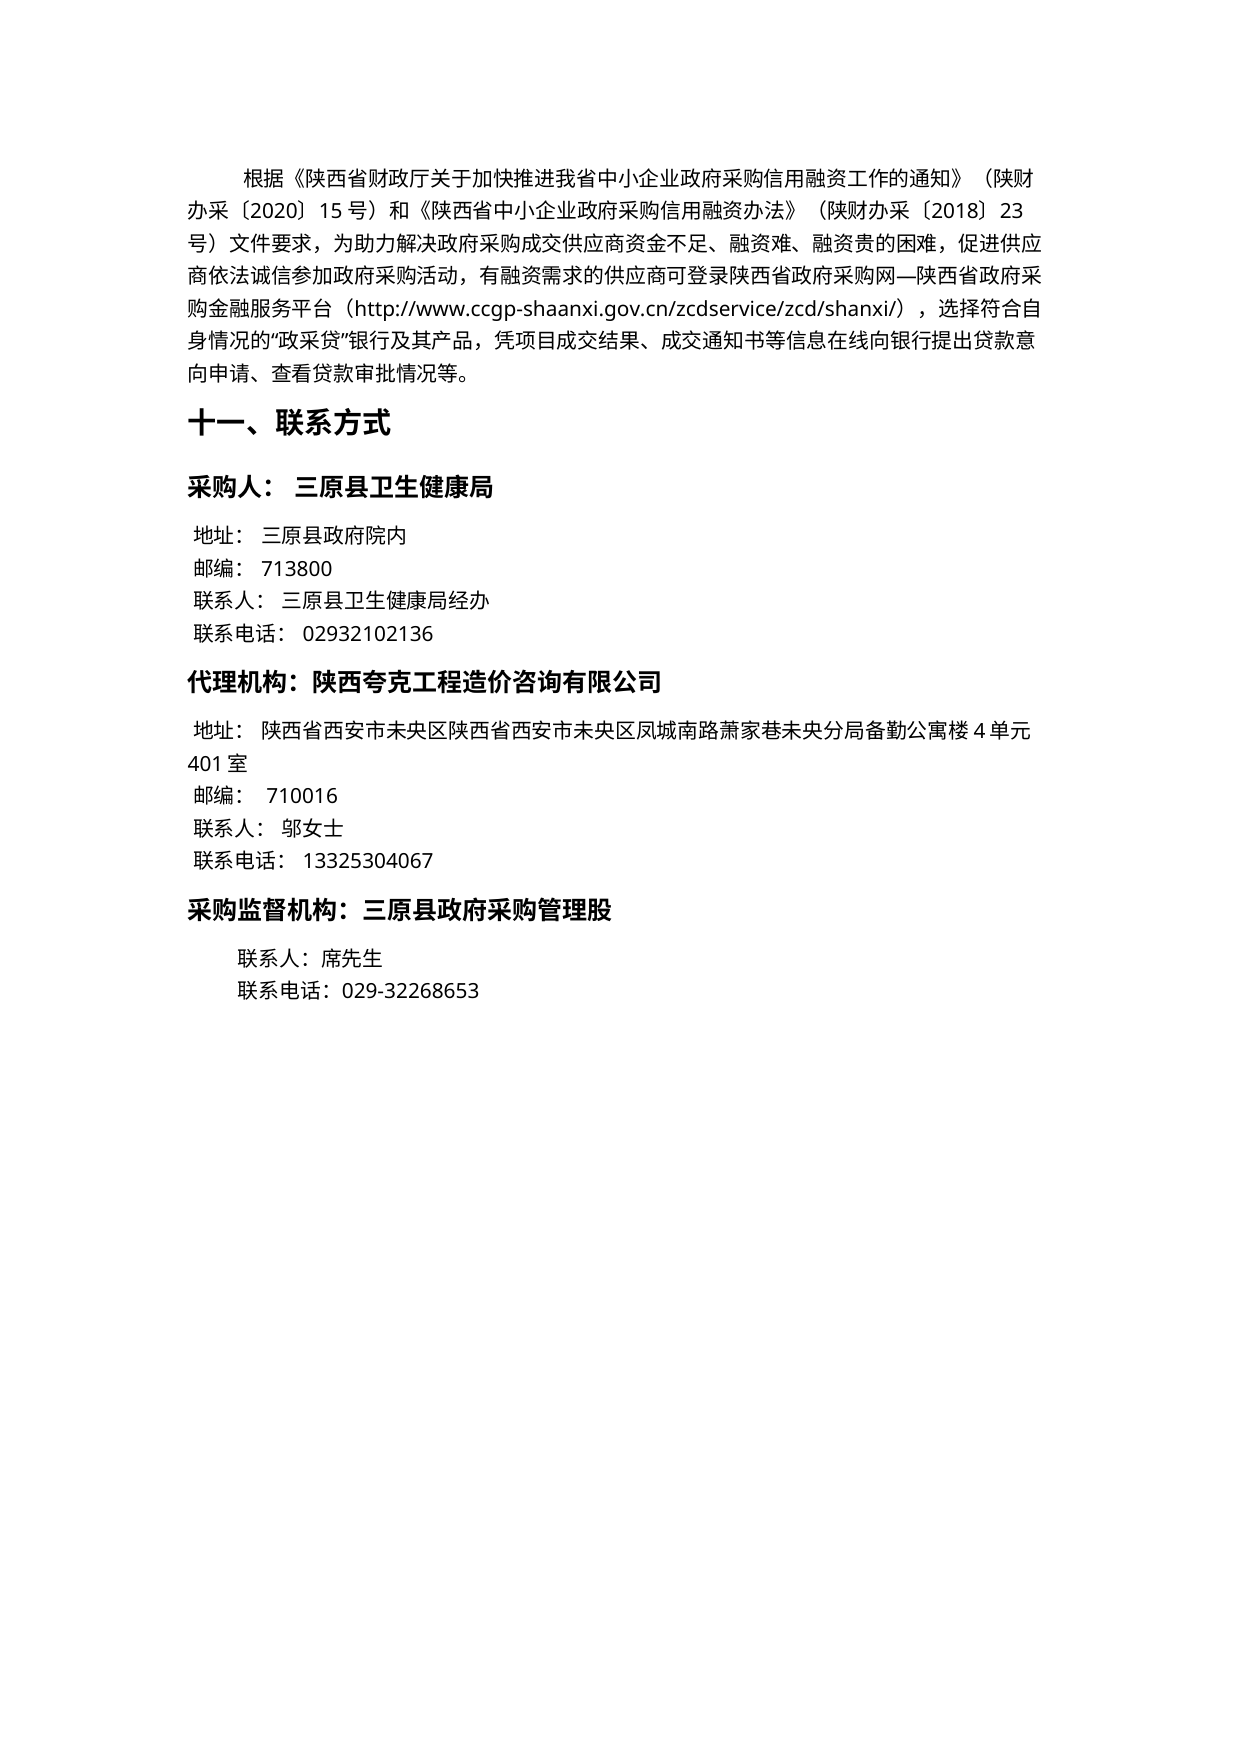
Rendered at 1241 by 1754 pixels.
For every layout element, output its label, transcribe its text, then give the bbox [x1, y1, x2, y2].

text 代理机构：陕西夸克工程造价咨询有限公司 [187, 649, 1053, 714]
text 联系电话： 13325304067 [187, 844, 1053, 877]
text 联系人： 三原县卫生健康局经办 [187, 584, 1053, 617]
text 地址： 陕西省西安市未央区陕西省西安市未央区凤城南路萧家巷未央分局备勤公寓楼4单元401室 [187, 714, 1053, 779]
text 根据《陕西省财政厅关于加快推进我省中小企业政府采购信用融资工作的通知》（陕财办采〔2020〕15 号）和《陕西省中小企业政府采购信用融资办法》（陕财办采〔2018〕23 号）文件要求，为助力解决政府采购成交供应商资金不足、融资难、融资贵的困难，促进供应商依法诚信参加政府采购活动，有融资需求的供应商可登录陕西省政府采购网—陕西省政府采购金融服务平台（http://www.ccgp-shaanxi.gov.cn/zcdservice/zcd/shanxi/），选择符合自身情况的“政采贷”银行及其产品，凭项目成交结果、成交通知书等信息在线向银行提出贷款意向申请、查看贷款审批情况等。 [187, 162, 1053, 389]
text 联系人： 邬女士 [187, 812, 1053, 844]
text 联系人：席先生 [187, 942, 1053, 974]
text 十一、联系方式 [187, 389, 1053, 454]
text 采购人： 三原县卫生健康局 [187, 454, 1053, 519]
text 联系电话：029-32268653 [187, 974, 1053, 1007]
text 采购监督机构：三原县政府采购管理股 [187, 877, 1053, 942]
text 邮编： 713800 [187, 552, 1053, 584]
text 邮编： 710016 [187, 779, 1053, 812]
text 地址： 三原县政府院内 [187, 519, 1053, 552]
text 联系电话： 02932102136 [187, 617, 1053, 649]
